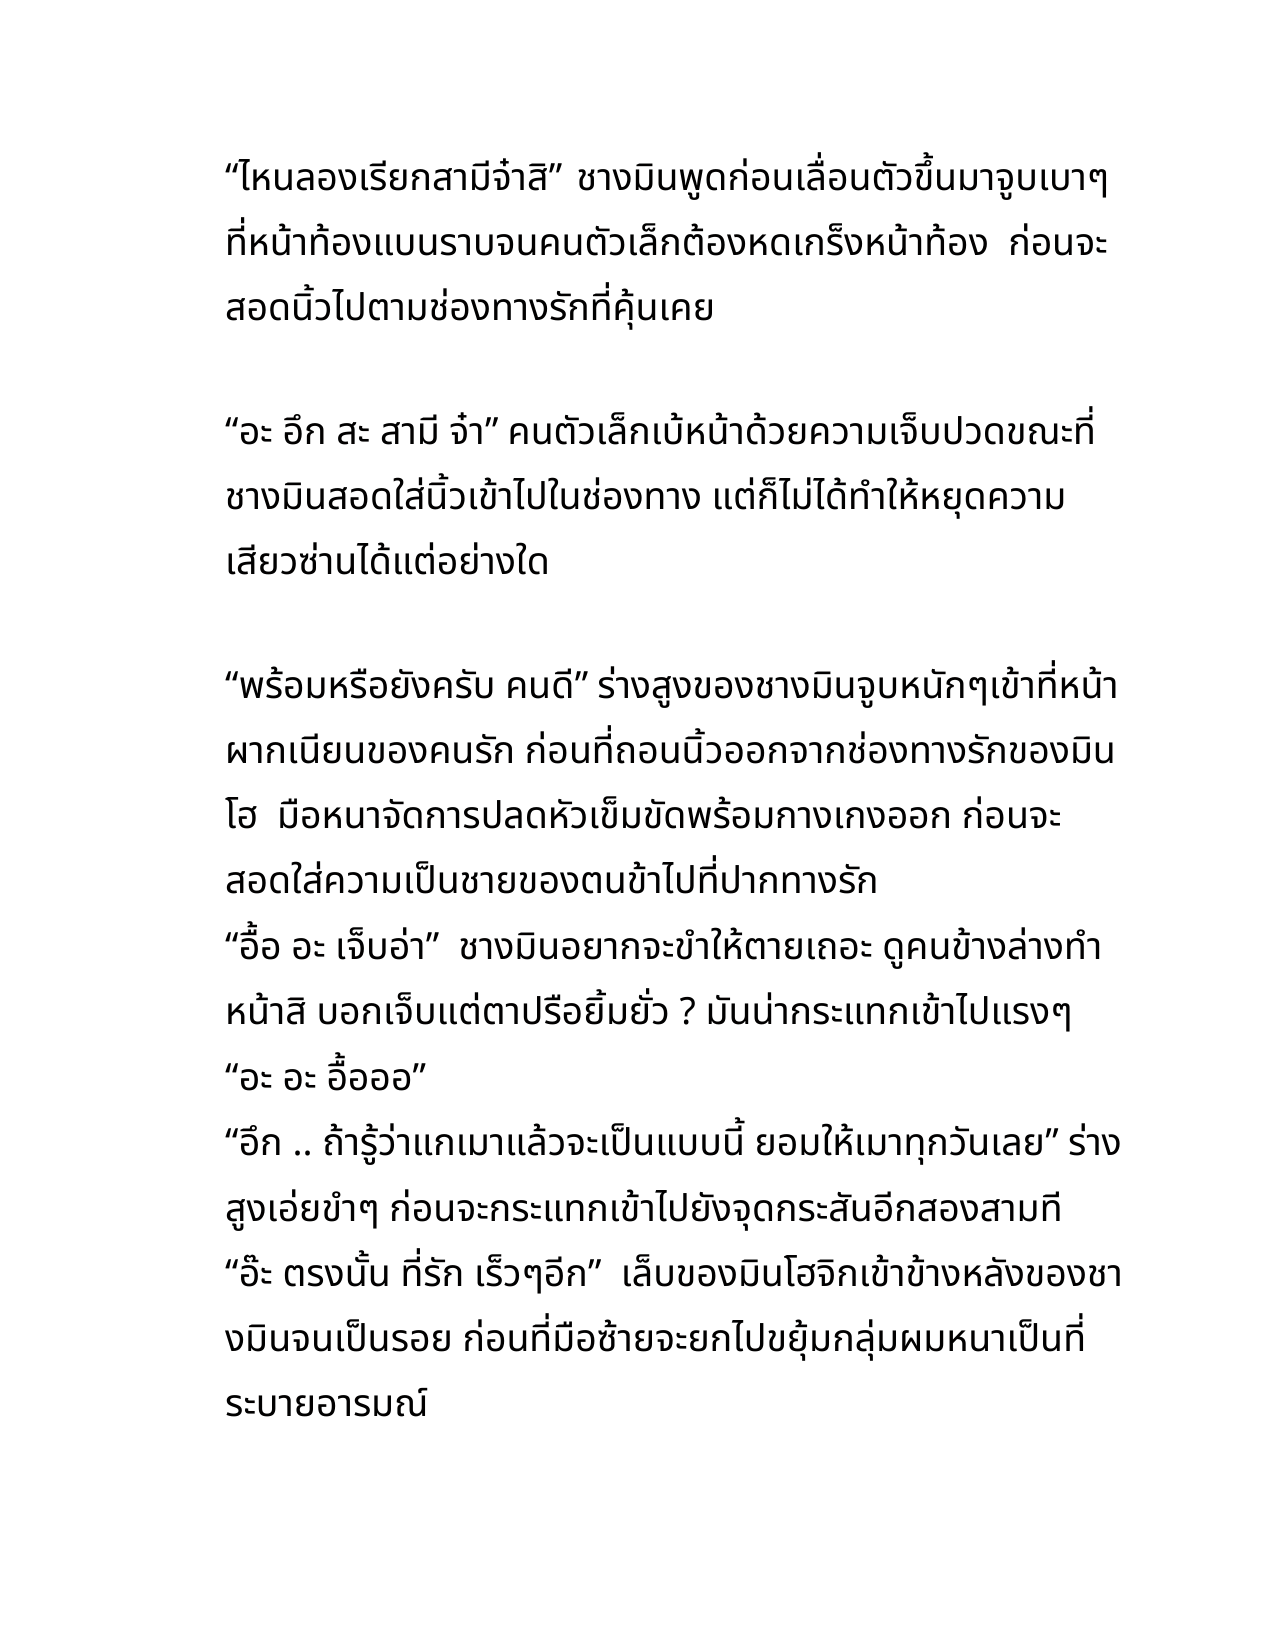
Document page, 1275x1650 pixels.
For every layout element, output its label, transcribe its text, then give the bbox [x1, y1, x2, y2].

list “ไหนลองเรียกสามีจ๋าสิ” ชางมินพูดก่อนเลื่อนตัวขึ้นมาจูบเบาๆที่หน้าท้องแบนราบจนคนตัวเล็กต้องหดเกร็งหน้าท้อง ก่อนจะสอดนิ้วไปตามช่องทางรักที่คุ้นเคย [225, 150, 1125, 337]
list “อ๊ะ ตรงนั้น ที่รัก เร็วๆอีก” เล็บของมินโฮจิกเข้าข้างหลังของชางมินจนเป็นรอย ก่อนที่มือซ้ายจะยกไปขยุ้มกลุ่มผมหนาเป็นที่ระบายอารมณ์ [225, 1246, 1125, 1433]
list “อื้อ อะ เจ็บอ่า” ชางมินอยากจะขำให้ตายเถอะ ดูคนข้างล่างทำหน้าสิ บอกเจ็บแต่ตาปรือยิ้มยั่ว ? มันน่ากระแทกเข้าไปแรงๆ [225, 919, 1125, 1042]
list “อะ อะ อื้อออ” [225, 1050, 1125, 1107]
list “อึก .. ถ้ารู้ว่าแกเมาแล้วจะเป็นแบบนี้ ยอมให้เมาทุกวันเลย” ร่างสูงเอ่ยขำๆ ก่อนจะกระแทกเข้าไปยังจุดกระสันอีกสองสามที [225, 1116, 1125, 1238]
list “อะ อึก สะ สามี จ๋า” คนตัวเล็กเบ้หน้าด้วยความเจ็บปวดขณะที่ชางมินสอดใส่นิ้วเข้าไปในช่องทาง แต่ก็ไม่ได้ทำให้หยุดความเสียวซ่านได้แต่อย่างใด [225, 404, 1125, 591]
list “พร้อมหรือยังครับ คนดี” ร่างสูงของชางมินจูบหนักๆเข้าที่หน้าผากเนียนของคนรัก ก่อนที่ถอนนิ้วออกจากช่องทางรักของมินโฮ มือหนาจัดการปลดหัวเข็มขัดพร้อมกางเกงออก ก่อนจะสอดใส่ความเป็นชายของตนข้าไปที่ปากทางรัก [225, 658, 1125, 911]
